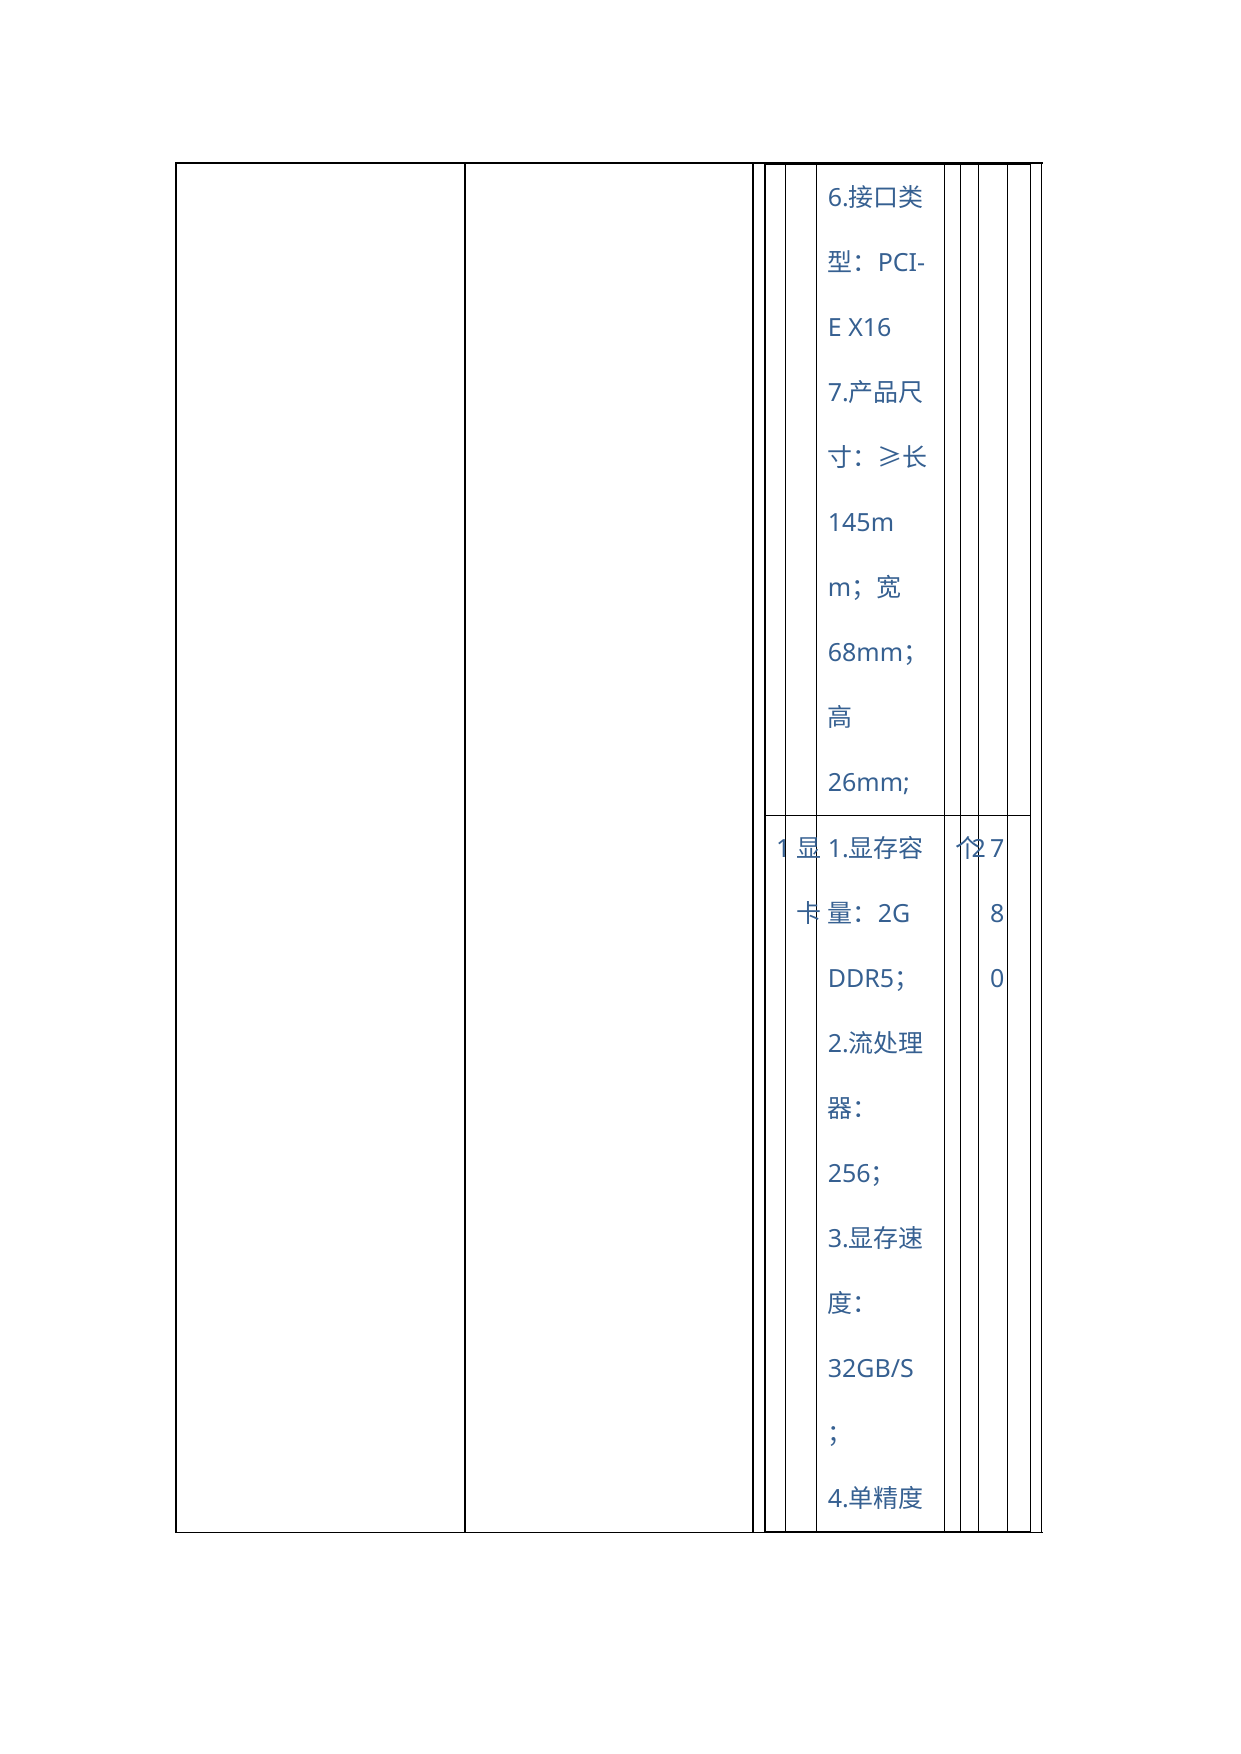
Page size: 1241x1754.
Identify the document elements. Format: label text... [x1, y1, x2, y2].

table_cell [961, 165, 978, 815]
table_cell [754, 164, 764, 1532]
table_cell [961, 839, 978, 1531]
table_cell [786, 816, 816, 1531]
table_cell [1008, 816, 1030, 1531]
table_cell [1031, 164, 1041, 1532]
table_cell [945, 165, 960, 815]
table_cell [945, 816, 960, 1531]
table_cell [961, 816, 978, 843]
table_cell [766, 165, 785, 815]
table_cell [766, 816, 785, 1531]
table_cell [1008, 165, 1030, 815]
table_cell [177, 164, 464, 1532]
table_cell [979, 165, 1007, 815]
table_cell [817, 165, 944, 815]
table_cell 1 [466, 164, 752, 1532]
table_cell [786, 165, 816, 815]
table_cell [817, 816, 944, 1531]
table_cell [979, 816, 1007, 1531]
